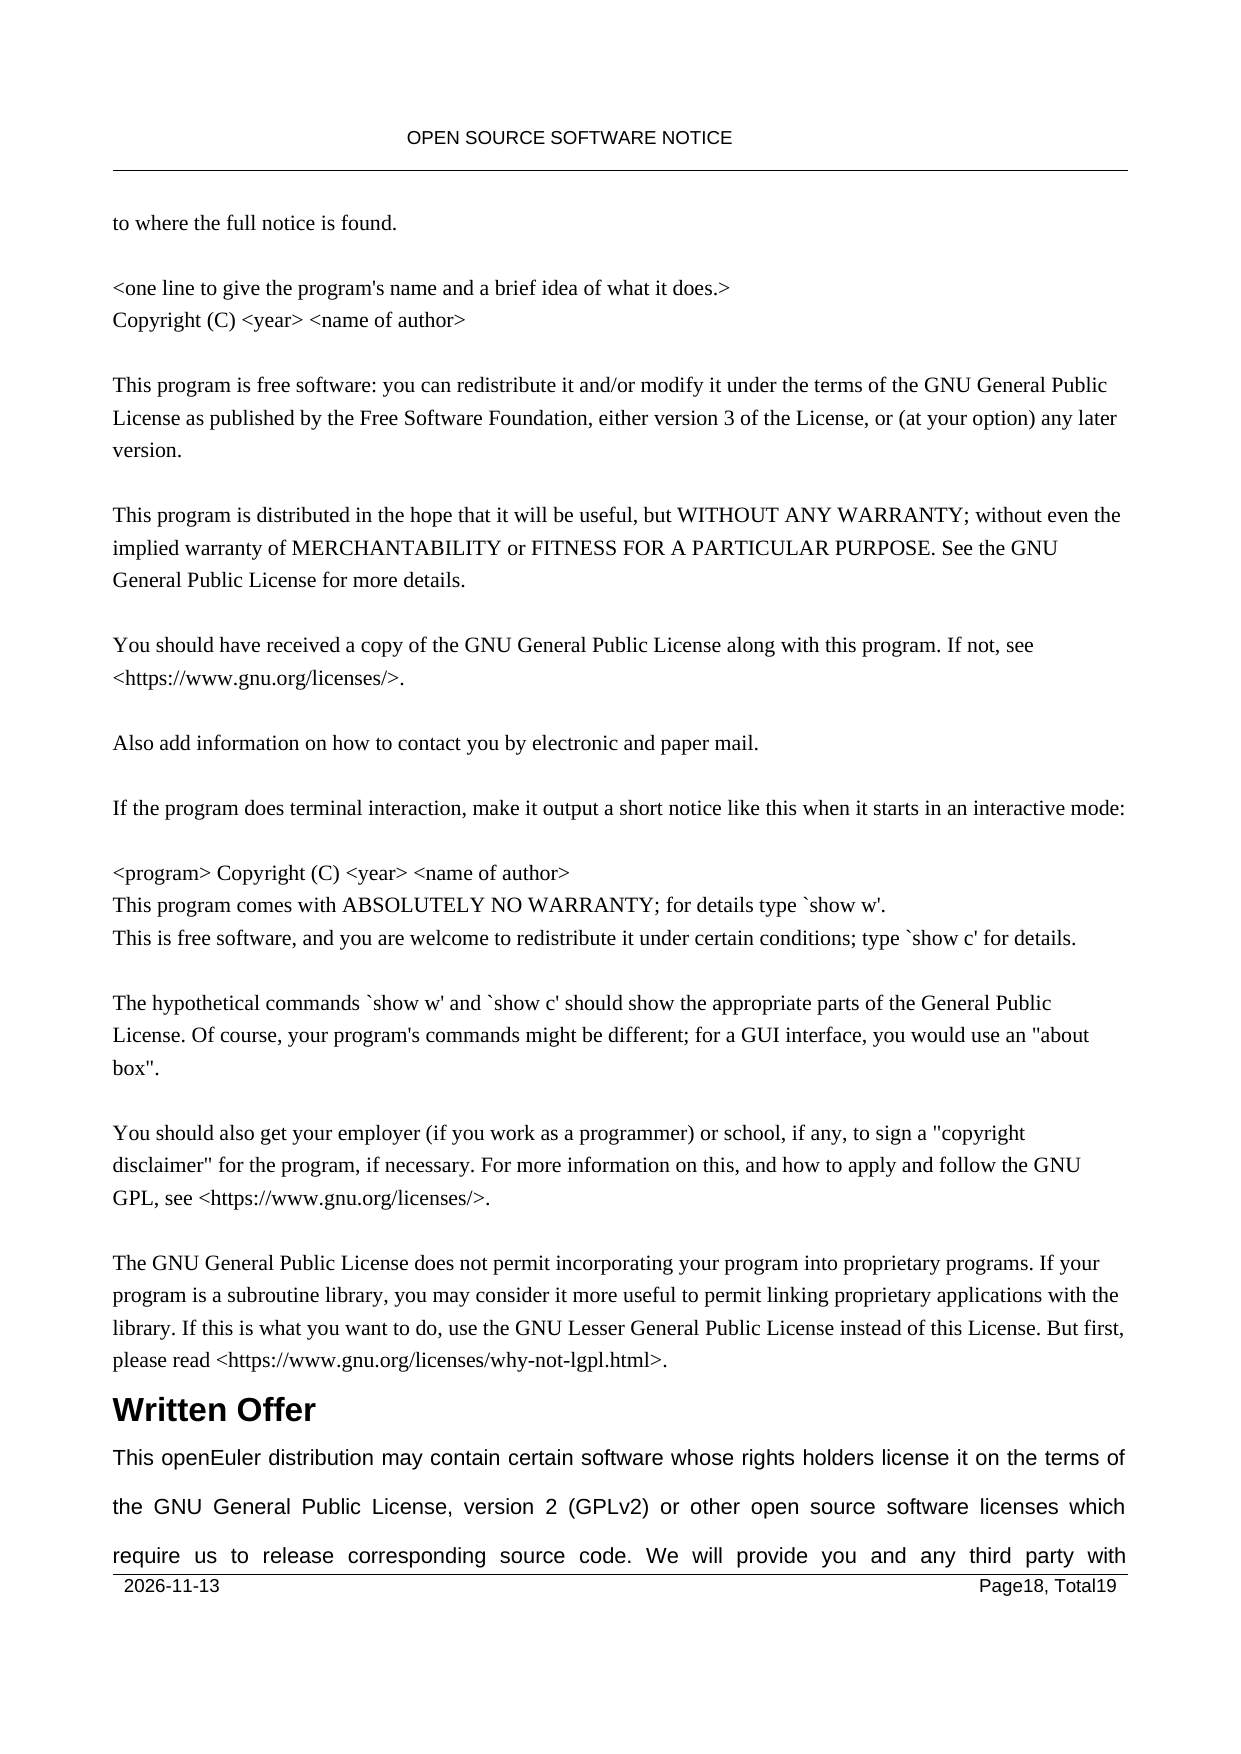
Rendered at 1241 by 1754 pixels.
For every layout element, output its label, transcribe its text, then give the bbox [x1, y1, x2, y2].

text Written Offer [112, 1376, 1128, 1441]
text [112, 1441, 1128, 1571]
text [112, 206, 1128, 1376]
